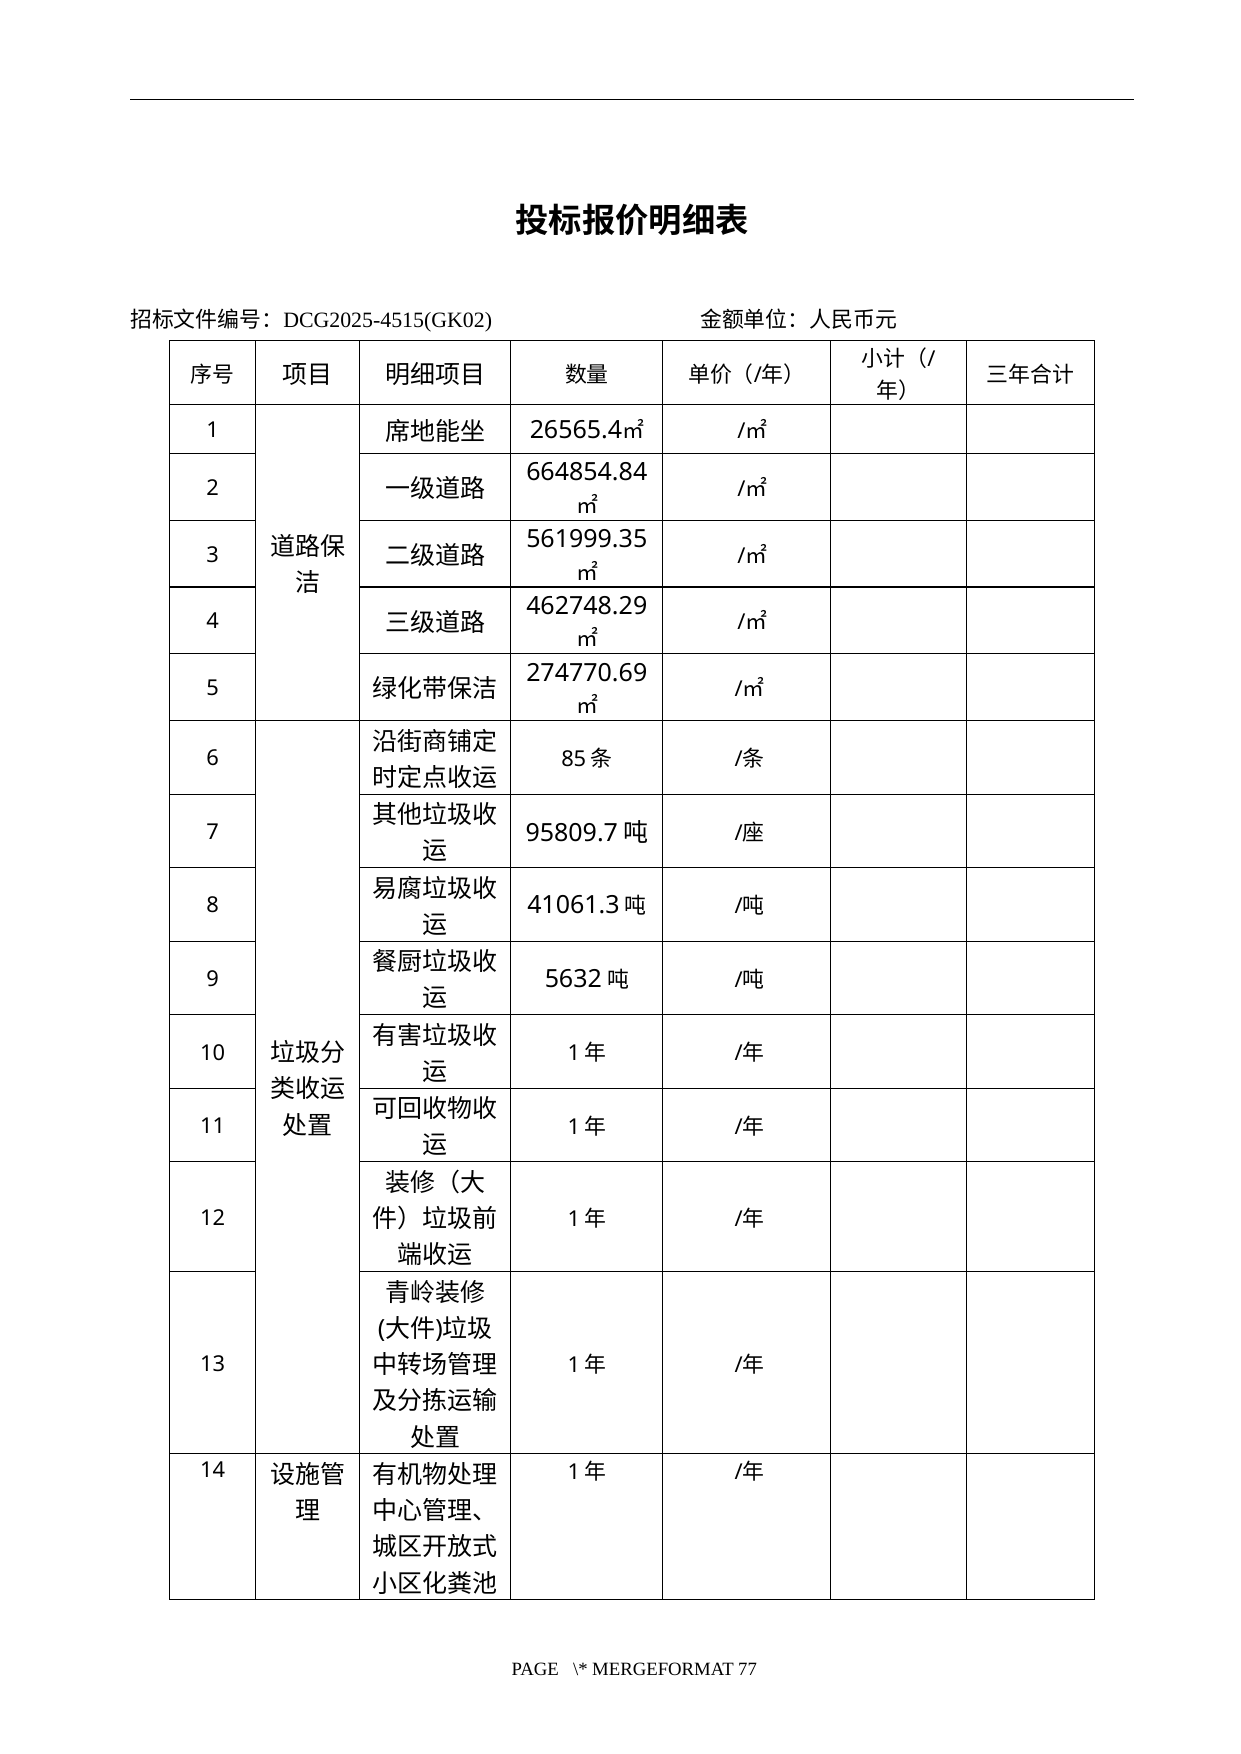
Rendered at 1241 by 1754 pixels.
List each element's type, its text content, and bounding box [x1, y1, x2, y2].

table_cell 9 [170, 942, 255, 1014]
table_cell 1年 [511, 1015, 662, 1088]
table_cell [967, 521, 1094, 586]
table_cell 其他垃圾收运 [360, 795, 510, 867]
table_cell 垃圾分类收运处置 [256, 721, 359, 1453]
table_cell 绿化带保洁 [360, 654, 510, 720]
table_cell [967, 1089, 1094, 1161]
table_cell 5632吨 [511, 942, 662, 1014]
table_cell 餐厨垃圾收运 [360, 942, 510, 1014]
table_cell 1年 [511, 1162, 662, 1271]
table_cell 13 [170, 1272, 255, 1453]
table_cell /㎡ [663, 521, 830, 586]
table_cell /年 [663, 1089, 830, 1161]
table_cell 11 [170, 1089, 255, 1161]
table_cell [967, 1162, 1094, 1271]
table_cell 1年 [511, 1272, 662, 1453]
table_cell [967, 795, 1094, 867]
table_cell 三级道路 [360, 588, 510, 653]
table_cell [831, 1162, 966, 1271]
table_cell [967, 721, 1094, 793]
table_cell 462748.29㎡ [511, 588, 662, 653]
table_cell [967, 654, 1094, 720]
table_cell /㎡ [663, 454, 830, 519]
table_cell 3 [170, 521, 255, 586]
table_cell 席地能坐 [360, 405, 510, 453]
table_cell /年 [663, 1454, 830, 1599]
table_header 项目 [256, 341, 359, 404]
table_cell [831, 1015, 966, 1088]
table_cell /年 [663, 1015, 830, 1088]
table_cell 8 [170, 868, 255, 941]
table_cell [831, 942, 966, 1014]
table_cell /年 [663, 1162, 830, 1271]
table_cell 14 [170, 1454, 255, 1599]
table_cell [831, 795, 966, 867]
text 招标文件编号：DCG2025-4515(GK02) 金额单位：人民币元 [130, 297, 1134, 335]
table_cell 7 [170, 795, 255, 867]
table_cell 1 [170, 405, 255, 453]
table_cell [967, 868, 1094, 941]
table_cell [967, 588, 1094, 653]
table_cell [360, 1454, 510, 1599]
table_cell [831, 454, 966, 519]
table_cell 可回收物收运 [360, 1089, 510, 1161]
table_cell 10 [170, 1015, 255, 1088]
table_cell 561999.35㎡ [511, 521, 662, 586]
table_cell 95809.7吨 [511, 795, 662, 867]
table_cell [831, 721, 966, 793]
table_cell 设施管理 [256, 1454, 359, 1599]
table_cell /条 [663, 721, 830, 793]
table_cell /㎡ [663, 588, 830, 653]
table_cell 青岭装修(大件)垃圾中转场管理及分拣运输处置 [360, 1272, 510, 1453]
table_cell [967, 1272, 1094, 1453]
table_cell 85条 [511, 721, 662, 793]
table_cell 41061.3吨 [511, 868, 662, 941]
table_cell [967, 1454, 1094, 1599]
table_cell 易腐垃圾收运 [360, 868, 510, 941]
table_cell [831, 868, 966, 941]
table_header 序号 [170, 341, 255, 404]
table_cell [831, 1454, 966, 1599]
table_cell [831, 588, 966, 653]
table_cell 二级道路 [360, 521, 510, 586]
table_cell [831, 1272, 966, 1453]
table_cell /吨 [663, 868, 830, 941]
table_cell 5 [170, 654, 255, 720]
table_cell [831, 654, 966, 720]
table_cell [967, 405, 1094, 453]
table_cell 一级道路 [360, 454, 510, 519]
table_cell [831, 405, 966, 453]
table_cell /座 [663, 795, 830, 867]
table_cell 有害垃圾收运 [360, 1015, 510, 1088]
table_cell /㎡ [663, 654, 830, 720]
table_cell [967, 454, 1094, 519]
table_cell 1年 [511, 1454, 662, 1599]
table_cell 沿街商铺定时定点收运 [360, 721, 510, 793]
table_cell [967, 1015, 1094, 1088]
table_cell /吨 [663, 942, 830, 1014]
table_cell 12 [170, 1162, 255, 1271]
table_cell 6 [170, 721, 255, 793]
table_cell /年 [663, 1272, 830, 1453]
table_header 小计（/年） [831, 341, 966, 404]
table_cell 道路保洁 [256, 405, 359, 720]
table_cell /㎡ [663, 405, 830, 453]
table_header 三年合计 [967, 341, 1094, 404]
table_header 明细项目 [360, 341, 510, 404]
table_cell 1年 [511, 1089, 662, 1161]
table_cell 装修（大件）垃圾前端收运 [360, 1162, 510, 1271]
table_cell 26565.4㎡ [511, 405, 662, 453]
table_cell 4 [170, 588, 255, 653]
table_cell [831, 1089, 966, 1161]
table_cell 2 [170, 454, 255, 519]
table_cell 664854.84㎡ [511, 454, 662, 519]
table_header 单价（/年） [663, 341, 830, 404]
table_cell [831, 521, 966, 586]
text 投标报价明细表 [130, 194, 1134, 242]
table_cell [967, 942, 1094, 1014]
table_header 数量 [511, 341, 662, 404]
table_cell 274770.69㎡ [511, 654, 662, 720]
